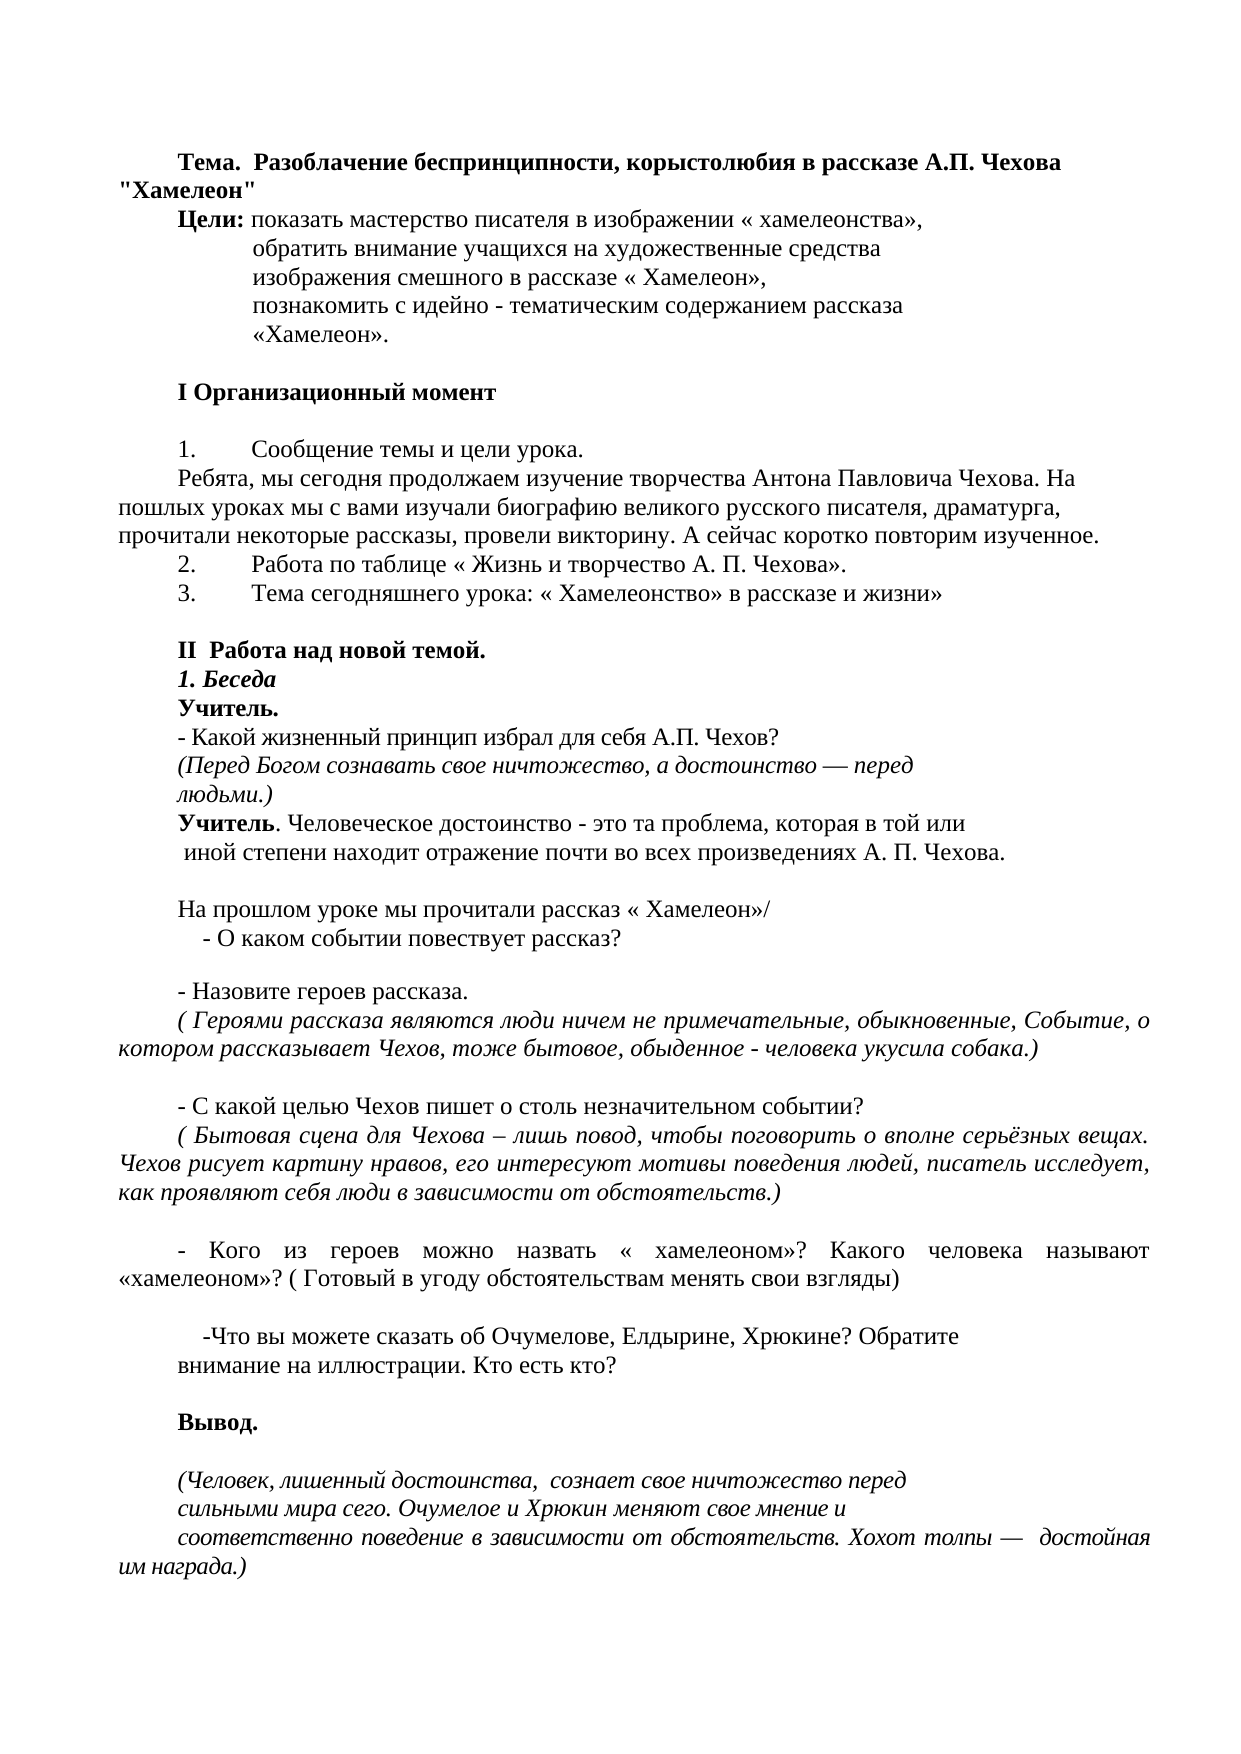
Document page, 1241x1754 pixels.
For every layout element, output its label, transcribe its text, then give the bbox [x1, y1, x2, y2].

text познакомить с идейно - тематическим содержанием рассказа [118, 291, 1152, 319]
text ( Бытовая сцена для Чехова – лишь повод, чтобы поговорить о вполне серьёзных вещах. Чехов рисует картину нравов, его интересуют мотивы поведения людей, писатель исследует, как проявляют себя люди в зависимости от обстоятельств.) [118, 1120, 1151, 1206]
text людьми.) [118, 779, 1151, 808]
text Учитель. Человеческое достоинство - это та проблема, которая в той или [118, 808, 1151, 837]
text - Назовите героев рассказа. [118, 976, 1151, 1005]
list Тема сегодняшнего урока: « Хамелеонство» в рассказе и жизни» [118, 578, 1152, 607]
text - Какой жизненный принцип избрал для себя А.П. Чехов? [118, 722, 1152, 751]
text соответственно поведение в зависимости от обстоятельств. Хохот толпы — достойная им награда.) [118, 1522, 1151, 1580]
text (Человек, лишенный достоинства, сознает свое ничтожество перед [118, 1465, 1151, 1493]
text -Что вы можете сказать об Очумелове, Елдырине, Хрюкине? Обратите [118, 1321, 1151, 1350]
text иной степени находит отражение почти во всех произведениях А. П. Чехова. [118, 837, 1151, 866]
text «Хамелеон». [118, 319, 1152, 348]
list Работа по таблице « Жизнь и творчество А. П. Чехова». [118, 549, 1152, 578]
text I Организационный момент [118, 377, 1152, 406]
list Сообщение темы и цели урока. [118, 434, 1152, 463]
text 1. Беседа [118, 664, 1152, 693]
text Цели: показать мастерство писателя в изображении « хамелеонства», [118, 204, 1152, 233]
text Тема. Разоблачение беспринципности, корыстолюбия в рассказе А.П. Чехова "Хамелеон" [118, 147, 1152, 204]
text (Перед Богом сознавать свое ничтожество, а достоинство — перед [118, 751, 1151, 779]
text сильными мира сего. Очумелое и Хрюкин меняют свое мнение и [118, 1493, 1151, 1522]
text - О каком событии повествует рассказ? [118, 923, 1151, 952]
text внимание на иллюстрации. Кто есть кто? [118, 1350, 1151, 1378]
text Учитель. [118, 693, 1152, 722]
text изображения смешного в рассказе « Хамелеон», [118, 262, 1152, 291]
text Вывод. [118, 1407, 1151, 1436]
text ( Героями рассказа являются люди ничем не примечательные, обыкновенные, Событие, о котором рассказывает Чехов, тоже бытовое, обыденное - человека укусила собака.) [118, 1005, 1151, 1062]
text - С какой целью Чехов пишет о столь незначительном событии? [118, 1091, 1151, 1120]
text - Кого из героев можно назвать « хамелеоном»? Какого человека называют «хамелеоном»? ( Готовый в угоду обстоятельствам менять свои взгляды) [118, 1235, 1151, 1292]
text Ребята, мы сегодня продолжаем изучение творчества Антона Павловича Чехова. На пошлых уроках мы с вами изучали биографию великого русского писателя, драматурга, прочитали некоторые рассказы, провели викторину. А сейчас коротко повторим изученное. [118, 463, 1152, 549]
text II Работа над новой темой. [118, 636, 1152, 664]
text На прошлом уроке мы прочитали рассказ « Хамелеон»/ [118, 894, 1151, 923]
text обратить внимание учащихся на художественные средства [118, 233, 1152, 262]
